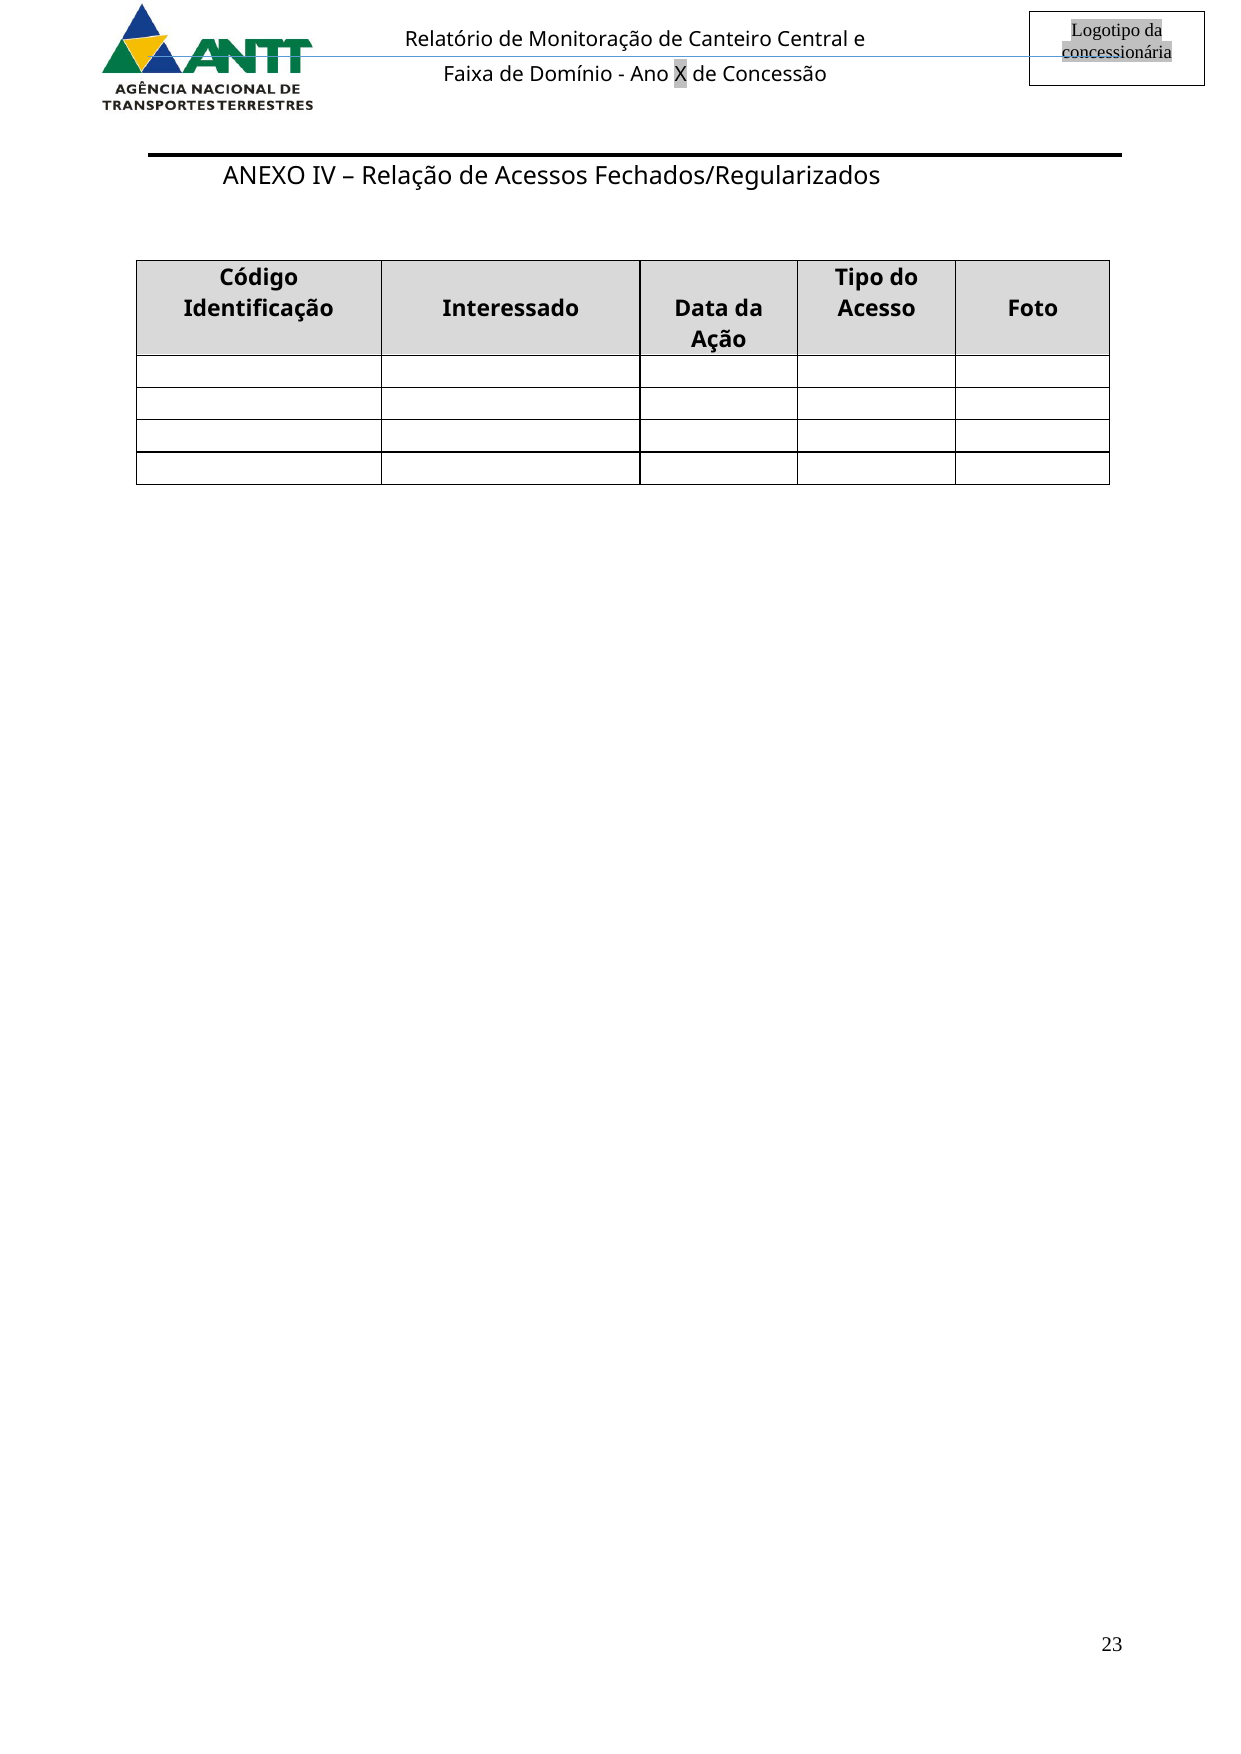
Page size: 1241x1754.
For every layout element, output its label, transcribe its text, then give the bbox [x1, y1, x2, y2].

table_cell [137, 420, 381, 451]
table_cell [641, 356, 797, 387]
table_cell [382, 356, 639, 387]
table_header Data da Ação [641, 261, 797, 354]
table_cell [798, 356, 955, 387]
table_cell [641, 453, 797, 484]
table_header Interessado [382, 261, 639, 354]
table_cell [956, 420, 1109, 451]
table_cell [798, 420, 955, 451]
picture [98, 0, 317, 115]
table_cell [382, 420, 639, 451]
table_cell [382, 388, 639, 419]
table_header Código Identificação [137, 261, 381, 354]
text ANEXO IV – Relação de Acessos Fechados/Regularizados [223, 157, 1122, 192]
table_cell [798, 453, 955, 484]
table_cell [956, 388, 1109, 419]
table_header Tipo do Acesso [798, 261, 955, 354]
table_cell [137, 356, 381, 387]
table_cell [137, 388, 381, 419]
table_cell [641, 420, 797, 451]
table_cell [956, 453, 1109, 484]
table_header Foto [956, 261, 1109, 354]
table_cell [137, 453, 381, 484]
table_cell [798, 388, 955, 419]
table_cell [382, 453, 639, 484]
table_cell [956, 356, 1109, 387]
table_cell [641, 388, 797, 419]
